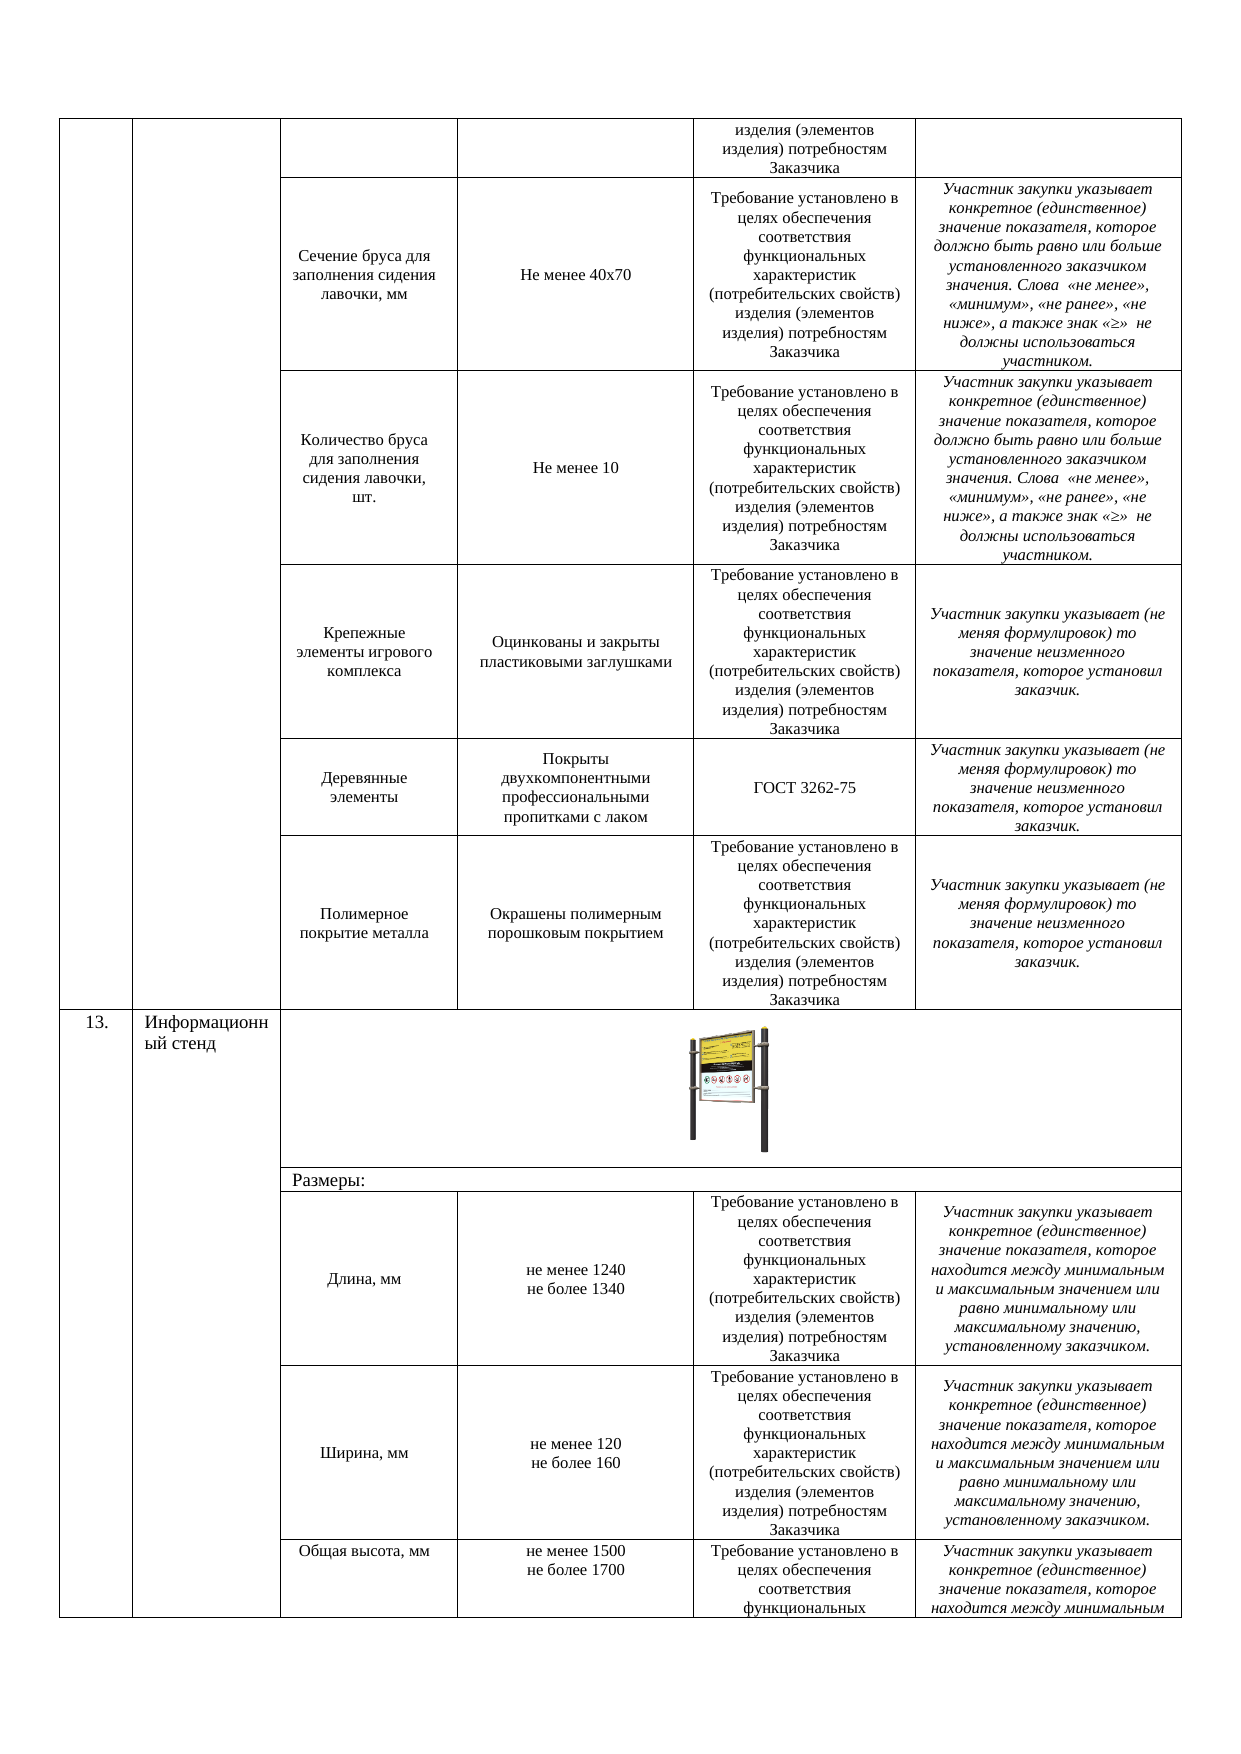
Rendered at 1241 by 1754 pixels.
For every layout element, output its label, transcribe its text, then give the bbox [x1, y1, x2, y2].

table_cell Участник закупки указывает (не меняя формулировок) то значение неизменного показателя, которое установил заказчик. [916, 565, 1181, 738]
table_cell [694, 119, 915, 177]
table_cell [848, 1010, 1181, 1167]
table_cell Не менее 10 [458, 371, 693, 564]
table_cell Крепежные элементы игрового комплекса [281, 565, 457, 738]
table_cell 13. [60, 1010, 132, 1617]
table_cell Длина, мм [281, 1192, 457, 1365]
table_cell не менее 1240 не более 1340 [458, 1192, 693, 1365]
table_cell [281, 119, 457, 177]
table_cell Деревянные элементы [281, 739, 457, 835]
table_cell Покрыты двухкомпонентными профессиональными пропитками с лаком [458, 739, 693, 835]
table_cell Общая высота, мм [281, 1540, 457, 1617]
table_cell не менее 120 не более 160 [458, 1366, 693, 1539]
table_cell ГОСТ 3262-75 [694, 739, 915, 835]
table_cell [458, 119, 693, 177]
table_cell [694, 1540, 915, 1617]
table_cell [916, 119, 1181, 177]
table_cell Участник закупки указывает (не меняя формулировок) то значение неизменного показателя, которое установил заказчик. [916, 739, 1181, 835]
table_cell Информационный стенд [133, 1010, 280, 1617]
table_cell [281, 1010, 613, 1167]
table_cell Ширина, мм [281, 1366, 457, 1539]
table_cell Полимерное покрытие металла [281, 836, 457, 1009]
table_cell Окрашены полимерным порошковым покрытием [458, 836, 693, 1009]
table_cell Сечение бруса для заполнения сидения лавочки, мм [281, 178, 457, 370]
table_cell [916, 1540, 1181, 1617]
table_cell Количество бруса для заполнения сидения лавочки, шт. [281, 371, 457, 564]
table_cell Участник закупки указывает (не меняя формулировок) то значение неизменного показателя, которое установил заказчик. [916, 836, 1181, 1009]
table_cell Не менее 40х70 [458, 178, 693, 370]
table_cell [458, 1540, 693, 1617]
table_cell Размеры: [281, 1168, 1181, 1191]
table_cell Оцинкованы и закрыты пластиковыми заглушками [458, 565, 693, 738]
picture [613, 1010, 848, 1167]
